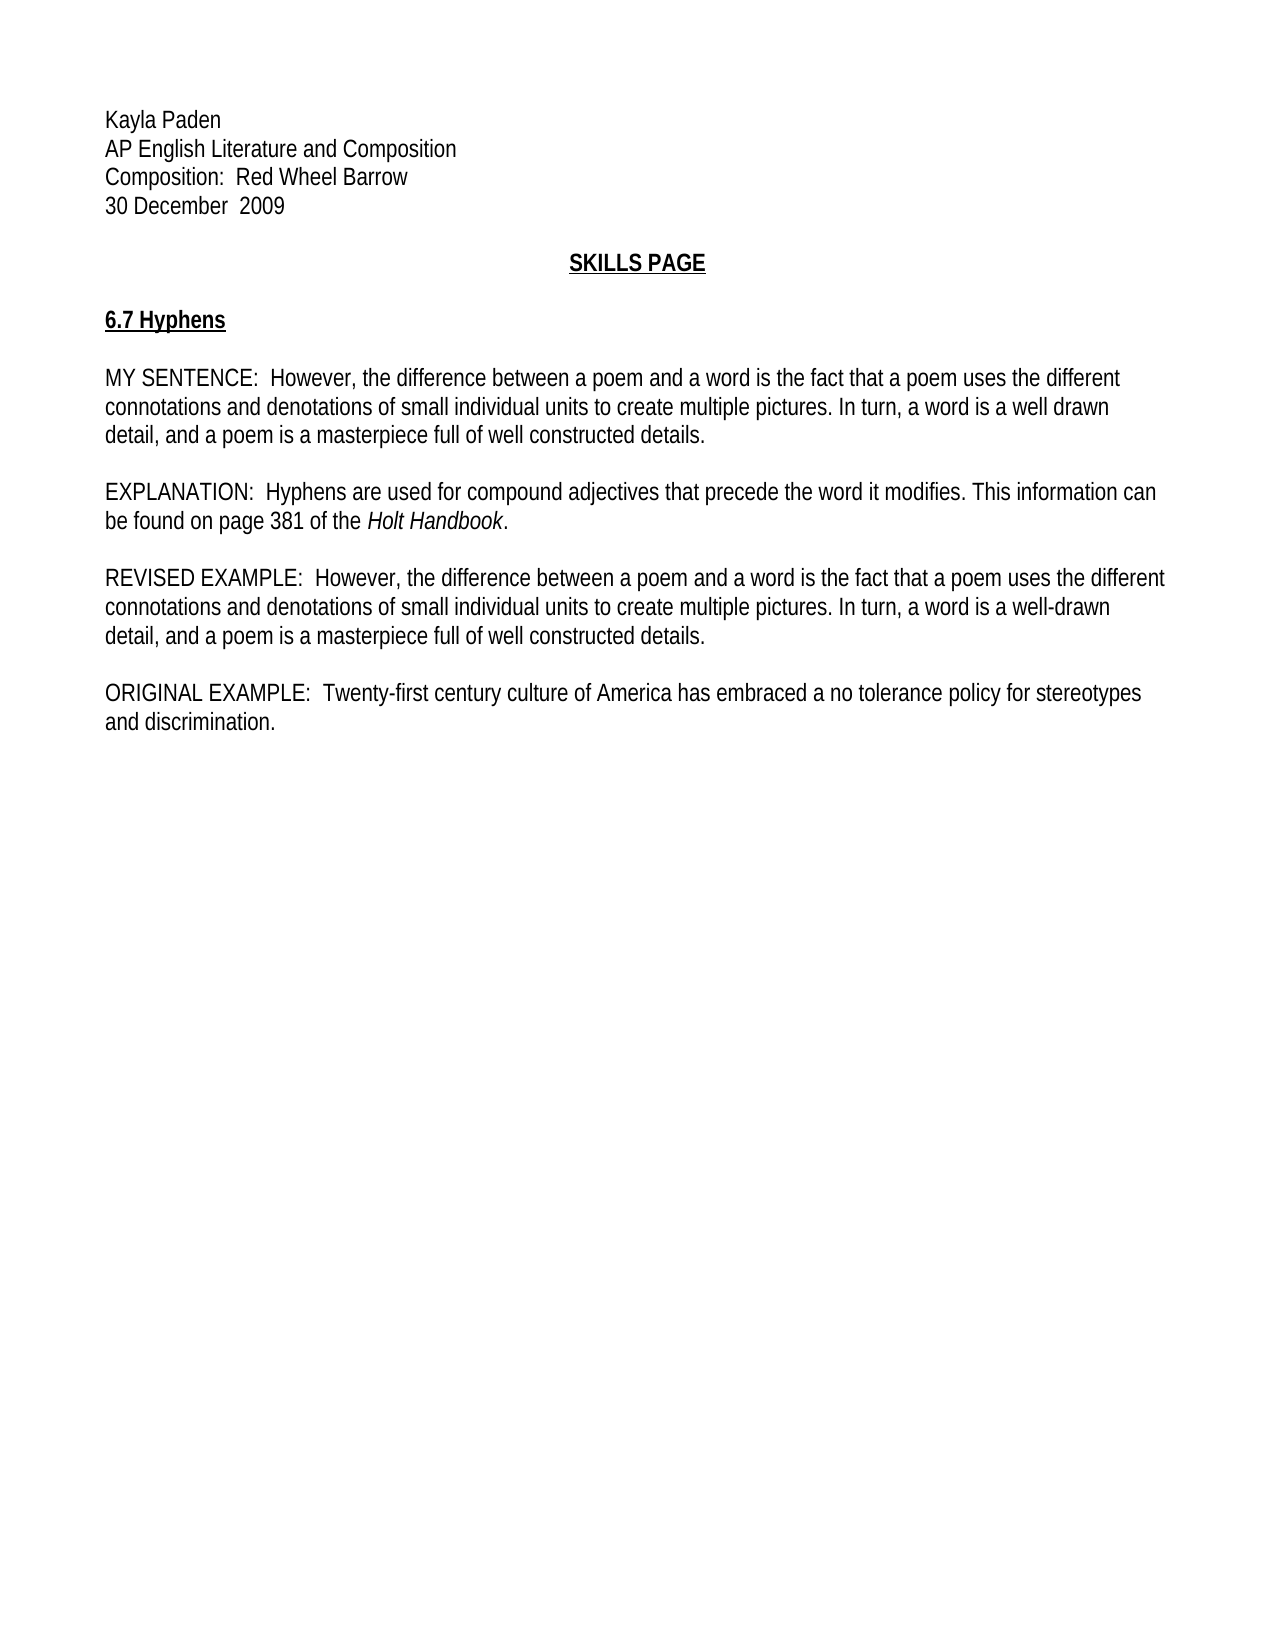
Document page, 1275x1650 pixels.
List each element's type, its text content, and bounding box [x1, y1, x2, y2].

text 6.7 Hyphens [105, 306, 1170, 334]
text Composition: Red Wheel Barrow [105, 162, 1170, 191]
text Kayla Paden [105, 105, 1170, 134]
text ORIGINAL EXAMPLE: Twenty-first century culture of America has embraced a no tolerance policy for stereotypes and discrimination. [105, 678, 1170, 735]
text 30 December 2009 [105, 191, 1170, 219]
subtitle SKILLS PAGE [105, 248, 1170, 277]
text AP English Literature and Composition [105, 134, 1170, 162]
text REVISED EXAMPLE: However, the difference between a poem and a word is the fact that a poem uses the different connotations and denotations of small individual units to create multiple pictures. In turn, a word is a well-drawn detail, and a poem is a masterpiece full of well constructed details. [105, 563, 1170, 649]
text MY SENTENCE: However, the difference between a poem and a word is the fact that a poem uses the different connotations and denotations of small individual units to create multiple pictures. In turn, a word is a well drawn detail, and a poem is a masterpiece full of well constructed details. [105, 363, 1170, 449]
text EXPLANATION: Hyphens are used for compound adjectives that precede the word it modifies. This information can be found on page 381 of the Holt Handbook. [105, 477, 1170, 535]
